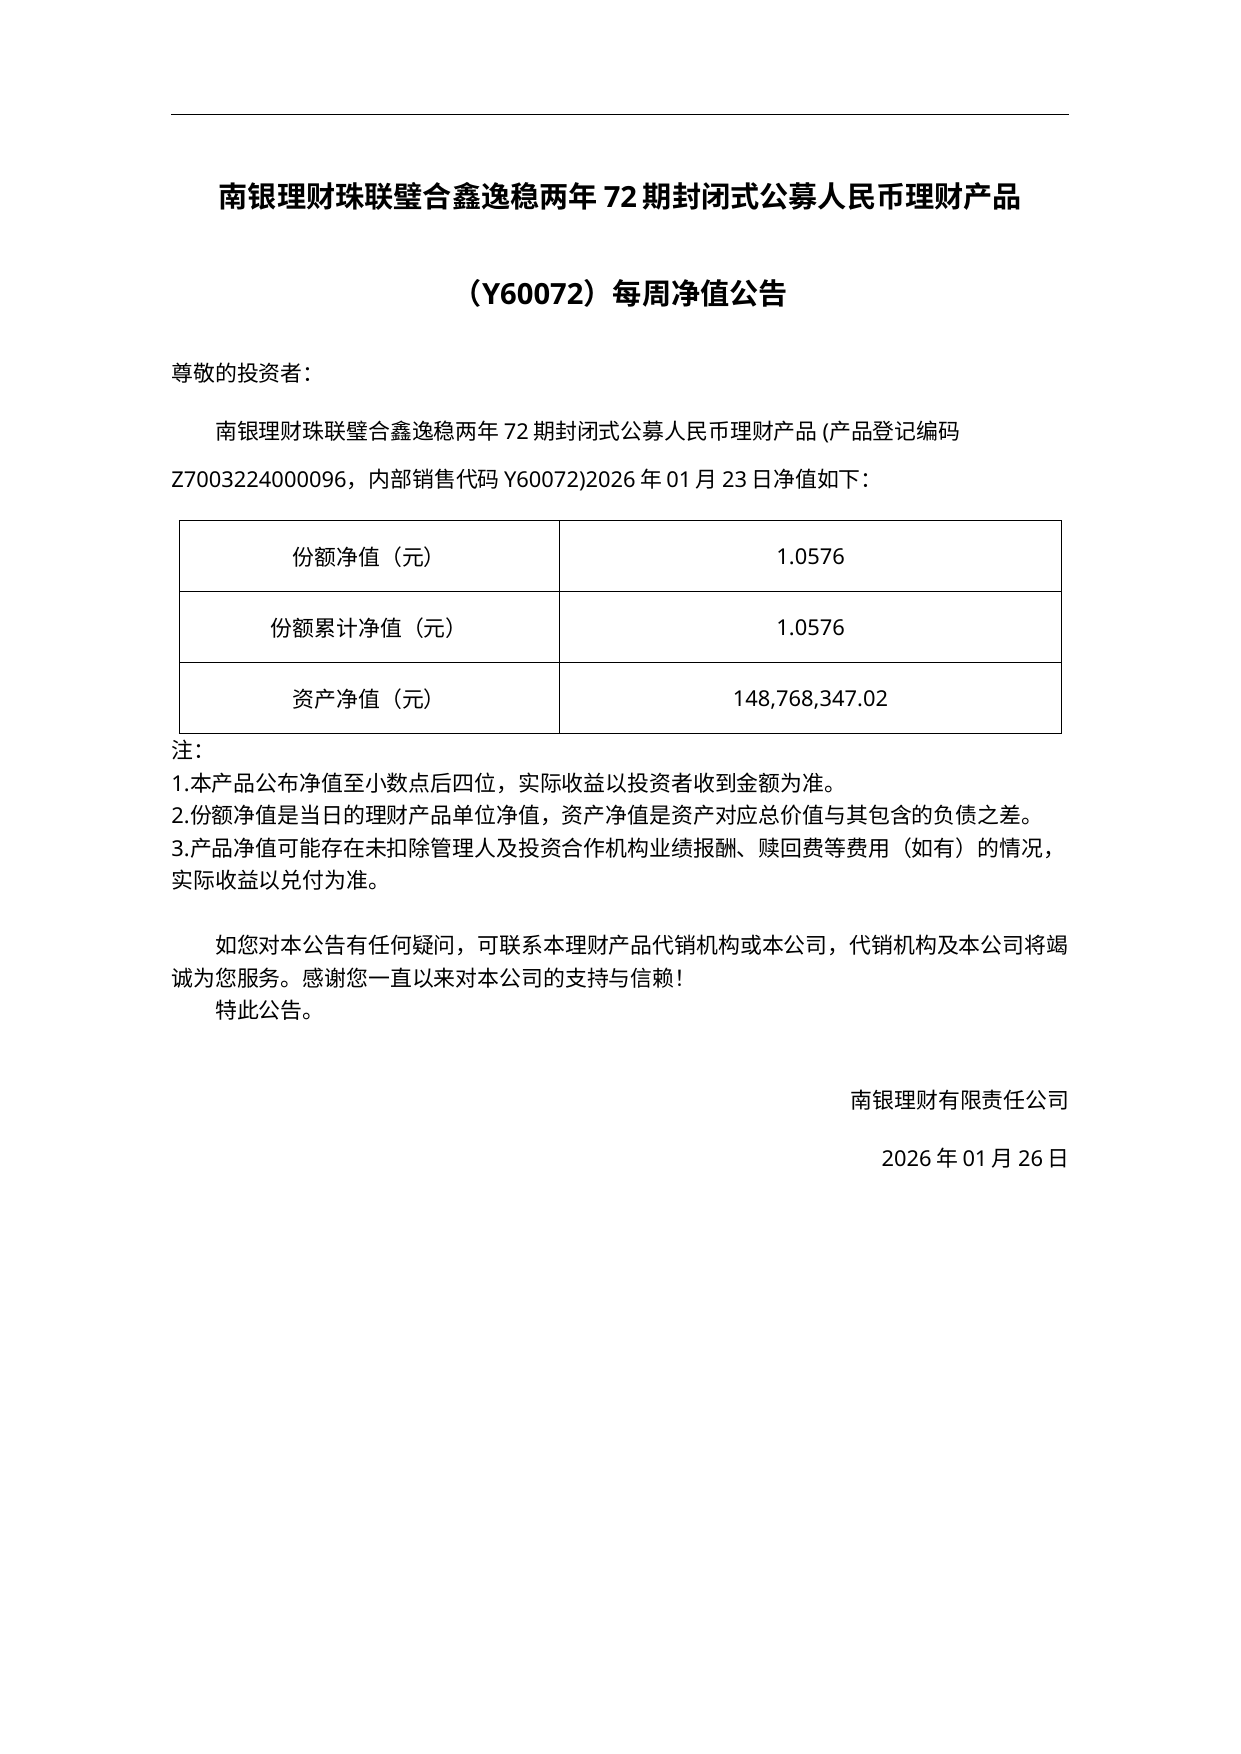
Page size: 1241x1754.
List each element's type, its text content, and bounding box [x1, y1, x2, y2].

text 特此公告。 [171, 993, 1069, 1025]
text 2.份额净值是当日的理财产品单位净值，资产净值是资产对应总价值与其包含的负债之差。 [171, 798, 1069, 830]
table_header 1.0576 [560, 521, 1061, 591]
text 1.本产品公布净值至小数点后四位，实际收益以投资者收到金额为准。 [171, 765, 1069, 798]
table_cell 份额累计净值（元） [180, 592, 559, 662]
text 尊敬的投资者： [171, 355, 1069, 388]
table_cell 1.0576 [560, 592, 1061, 662]
table_cell 148,768,347.02 [560, 663, 1061, 733]
text 注： [171, 733, 1069, 765]
table_header 份额净值（元） [180, 521, 559, 591]
text 3.产品净值可能存在未扣除管理人及投资合作机构业绩报酬、赎回费等费用（如有）的情况，实际收益以兑付为准。 [171, 830, 1069, 895]
table_cell 资产净值（元） [180, 663, 559, 733]
text 南银理财珠联璧合鑫逸稳两年72期封闭式公募人民币理财产品 (产品登记编码Z7003224000096，内部销售代码Y60072)2026年01月23日净值如下： [171, 413, 1069, 494]
text 南银理财珠联璧合鑫逸稳两年72期封闭式公募人民币理财产品（Y60072）每周净值公告 [171, 162, 1069, 324]
text 南银理财有限责任公司 [171, 1082, 1069, 1115]
text 2026年01月26日 [171, 1140, 1069, 1173]
text 如您对本公告有任何疑问，可联系本理财产品代销机构或本公司，代销机构及本公司将竭诚为您服务。感谢您一直以来对本公司的支持与信赖！ [171, 928, 1069, 993]
